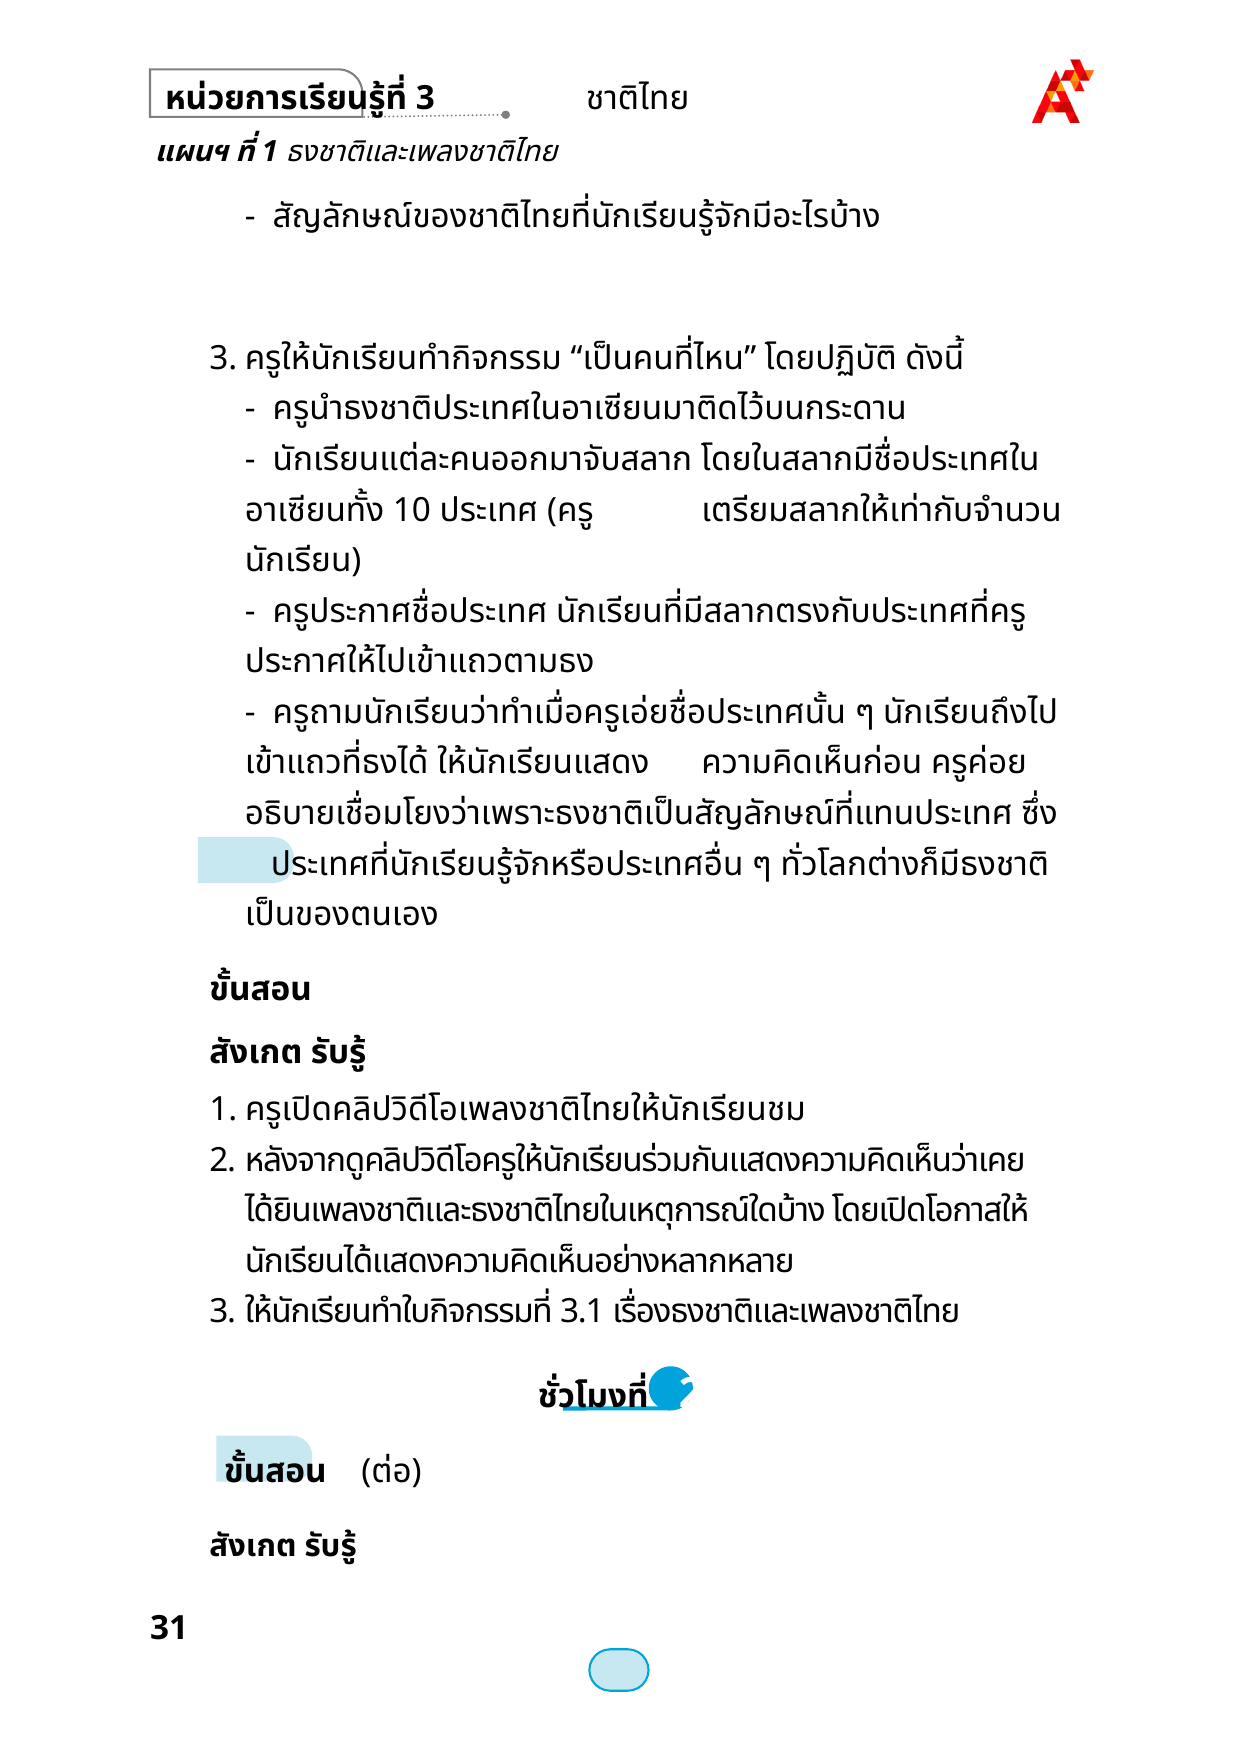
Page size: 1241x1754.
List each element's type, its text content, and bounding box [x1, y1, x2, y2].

text - ครูถามนักเรียนว่าทำเมื่อครูเอ่ยชื่อประเทศนั้น ๆ นักเรียนถึงไปเข้าแถวที่ธงได้ ให้นักเรียนแสดง ความคิดเห็นก่อน ครูค่อยอธิบายเชื่อมโยงว่าเพราะธงชาติเป็นสัญลักษณ์ที่แทนประเทศ ซึ่ง ประเทศที่นักเรียนรู้จักหรือประเทศอื่น ๆ ทั่วโลกต่างก็มีธงชาติเป็นของตนเอง [150, 688, 1090, 940]
text ขั้นสอน (ต่อ) [209, 1447, 1090, 1498]
text - นักเรียนแต่ละคนออกมาจับสลาก โดยในสลากมีชื่อประเทศในอาเซียนทั้ง 10 ประเทศ (ครู เตรียมสลากให้เท่ากับจำนวนนักเรียน) [150, 435, 1090, 587]
picture [1024, 52, 1099, 126]
text สังเกต รับรู้ [209, 1523, 1090, 1570]
text 3. ให้นักเรียนทำใบกิจกรรมที่ 3.1 เรื่องธงชาติและเพลงชาติไทย [150, 1287, 1090, 1338]
text - ครูนำธงชาติประเทศในอาเซียนมาติดไว้บนกระดาน [150, 384, 1090, 435]
text - ครูประกาศชื่อประเทศ นักเรียนที่มีสลากตรงกับประเทศที่ครูประกาศให้ไปเข้าแถวตามธง [150, 587, 1090, 688]
text ขั้นสอน [209, 965, 1090, 1016]
text ชั่วโมงที่ 2 [150, 1363, 1090, 1422]
text - สัญลักษณ์ของชาติไทยที่นักเรียนรู้จักมีอะไรบ้าง [150, 192, 1090, 243]
text 2. หลังจากดูคลิปวิดีโอครูให้นักเรียนร่วมกันแสดงความคิดเห็นว่าเคยได้ยินเพลงชาติและธงชาติไทยในเหตุการณ์ใดบ้าง โดยเปิดโอกาสให้นักเรียนได้แสดงความคิดเห็นอย่างหลากหลาย [150, 1136, 1090, 1287]
text 3. ครูให้นักเรียนทำกิจกรรม “เป็นคนที่ไหน” โดยปฏิบัติ ดังนี้ [150, 333, 1090, 384]
text 1. ครูเปิดคลิปวิดีโอเพลงชาติไทยให้นักเรียนชม [150, 1085, 1090, 1136]
text สังเกต รับรู้ [150, 1028, 1090, 1079]
